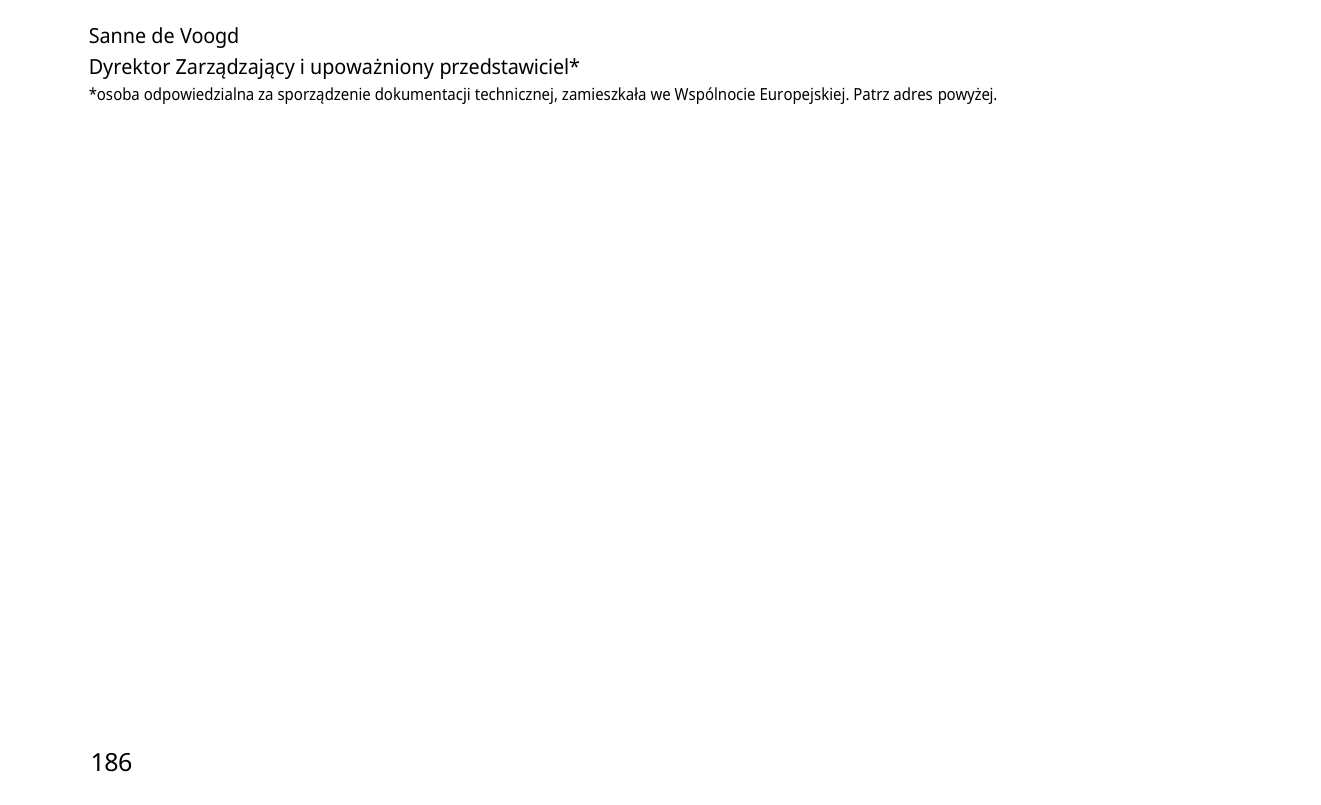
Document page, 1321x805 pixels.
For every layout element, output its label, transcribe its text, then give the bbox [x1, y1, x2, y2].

text Sanne de Voogd [88, 21, 1258, 49]
text Dyrektor Zarządzający i upoważniony przedstawiciel* [88, 52, 1258, 81]
text *osoba odpowiedzialna za sporządzenie dokumentacji technicznej, zamieszkała we Wspólnocie Europejskiej. Patrz adres powyżej. [88, 82, 1258, 105]
